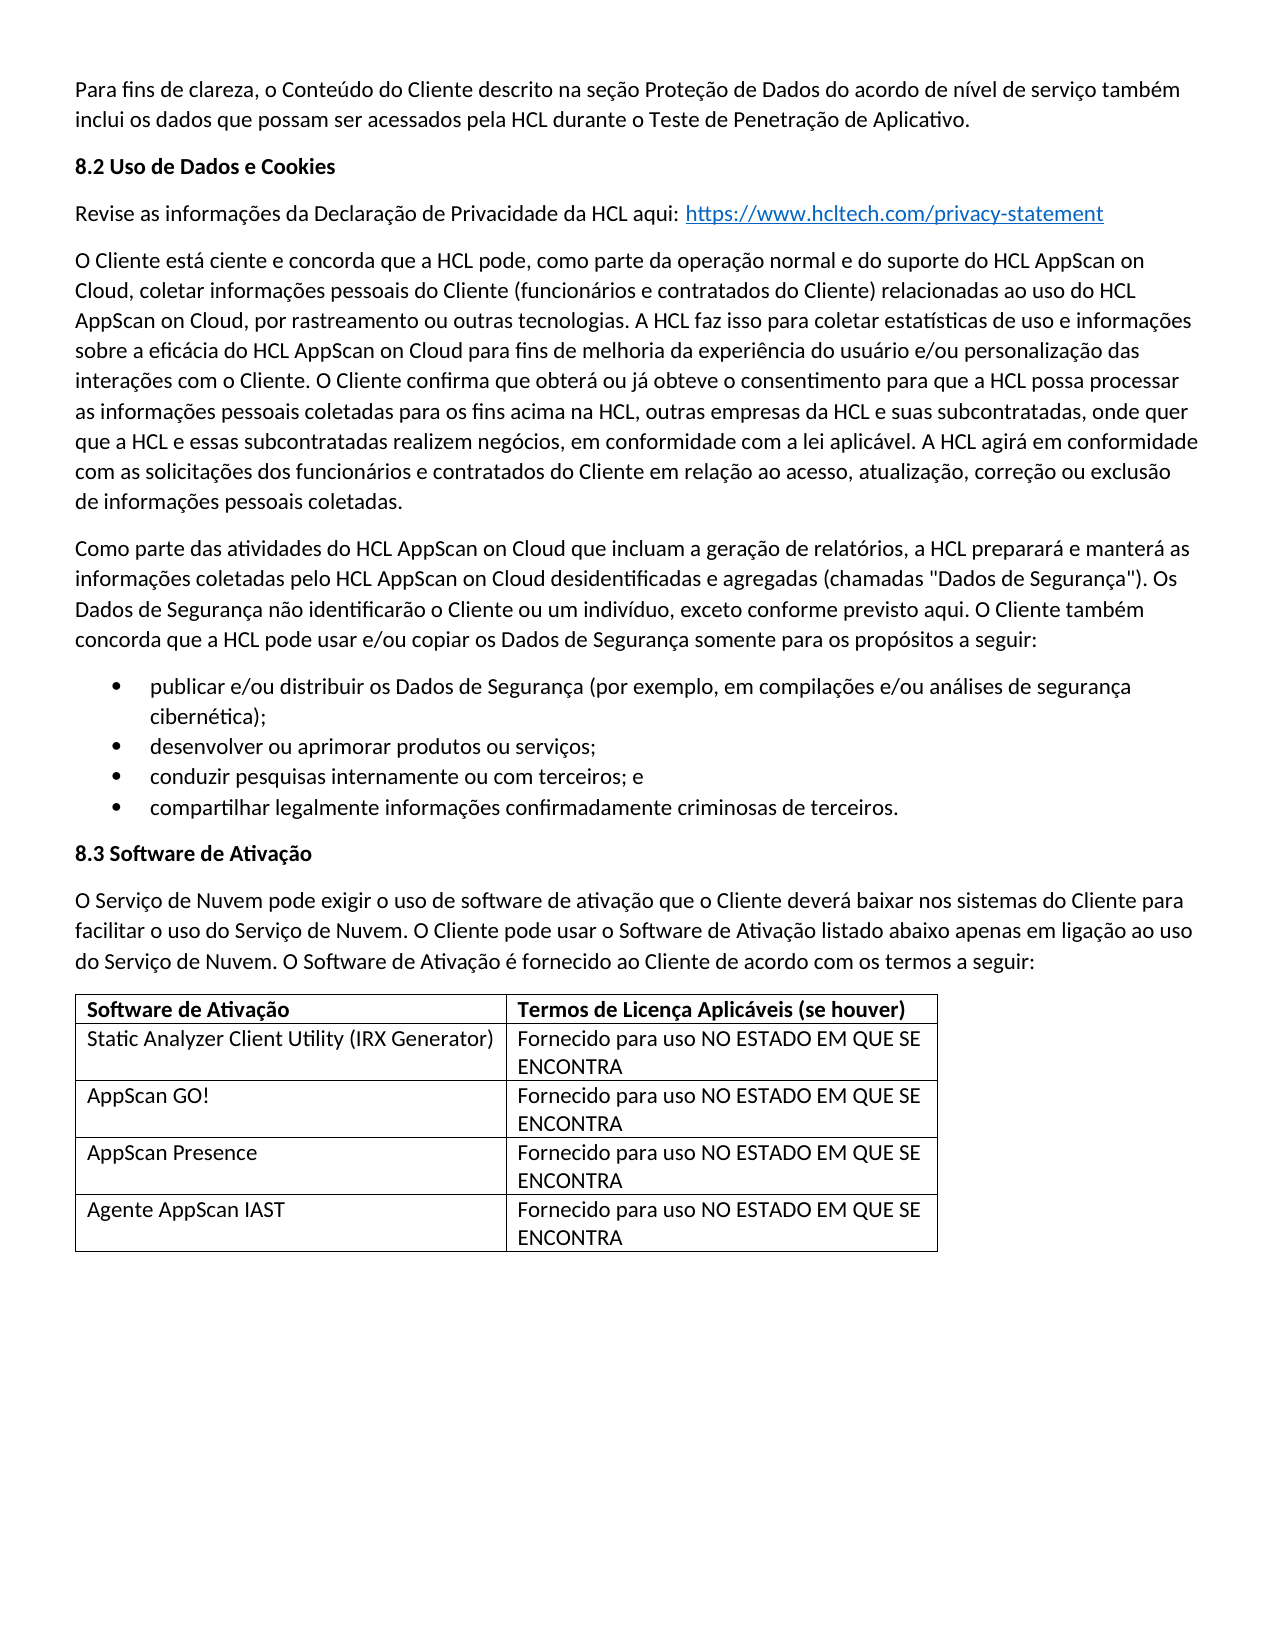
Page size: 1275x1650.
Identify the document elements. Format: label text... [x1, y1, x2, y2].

text 8.2 Uso de Dados e Cookies [75, 152, 1200, 180]
table_cell Fornecido para uso NO ESTADO EM QUE SE ENCONTRA [507, 1024, 937, 1080]
table_cell Static Analyzer Client Utility (IRX Generator) [76, 1024, 506, 1080]
table_header Software de Ativação [76, 995, 506, 1023]
table_cell Fornecido para uso NO ESTADO EM QUE SE ENCONTRA [507, 1138, 937, 1194]
table_cell Agente AppScan IAST [76, 1195, 506, 1251]
text Para fins de clareza, o Conteúdo do Cliente descrito na seção Proteção de Dados do acordo de nível de serviço também inclui os dados que possam ser acessados pela HCL durante o Teste de Penetração de Aplicativo. [75, 75, 1200, 133]
table_cell Fornecido para uso NO ESTADO EM QUE SE ENCONTRA [507, 1195, 937, 1251]
list desenvolver ou aprimorar produtos ou serviços; [112, 732, 1200, 760]
text Revise as informações da Declaração de Privacidade da HCL aqui: https://www.hcltech.com/privacy-statement [75, 199, 1200, 227]
table_cell AppScan Presence [76, 1138, 506, 1194]
text Como parte das atividades do HCL AppScan on Cloud que incluam a geração de relatórios, a HCL preparará e manterá as informações coletadas pelo HCL AppScan on Cloud desidentificadas e agregadas (chamadas "Dados de Segurança"). Os Dados de Segurança não identificarão o Cliente ou um indivíduo, exceto conforme previsto aqui. O Cliente também concorda que a HCL pode usar e/ou copiar os Dados de Segurança somente para os propósitos a seguir: [75, 534, 1200, 653]
table_header Termos de Licença Aplicáveis (se houver) [507, 995, 937, 1023]
text O Cliente está ciente e concorda que a HCL pode, como parte da operação normal e do suporte do HCL AppScan on Cloud, coletar informações pessoais do Cliente (funcionários e contratados do Cliente) relacionadas ao uso do HCL AppScan on Cloud, por rastreamento ou outras tecnologias. A HCL faz isso para coletar estatísticas de uso e informações sobre a eficácia do HCL AppScan on Cloud para fins de melhoria da experiência do usuário e/ou personalização das interações com o Cliente. O Cliente confirma que obterá ou já obteve o consentimento para que a HCL possa processar as informações pessoais coletadas para os fins acima na HCL, outras empresas da HCL e suas subcontratadas, onde quer que a HCL e essas subcontratadas realizem negócios, em conformidade com a lei aplicável. A HCL agirá em conformidade com as solicitações dos funcionários e contratados do Cliente em relação ao acesso, atualização, correção ou exclusão de informações pessoais coletadas. [75, 246, 1200, 516]
text 8.3 Software de Ativação [75, 839, 1200, 868]
table_cell Fornecido para uso NO ESTADO EM QUE SE ENCONTRA [507, 1081, 937, 1137]
text O Serviço de Nuvem pode exigir o uso de software de ativação que o Cliente deverá baixar nos sistemas do Cliente para facilitar o uso do Serviço de Nuvem. O Cliente pode usar o Software de Ativação listado abaixo apenas em ligação ao uso do Serviço de Nuvem. O Software de Ativação é fornecido ao Cliente de acordo com os termos a seguir: [75, 886, 1200, 975]
list publicar e/ou distribuir os Dados de Segurança (por exemplo, em compilações e/ou análises de segurança cibernética); [112, 672, 1200, 730]
list compartilhar legalmente informações confirmadamente criminosas de terceiros. [112, 793, 1200, 821]
table_cell AppScan GO! [76, 1081, 506, 1137]
list conduzir pesquisas internamente ou com terceiros; e [112, 762, 1200, 791]
